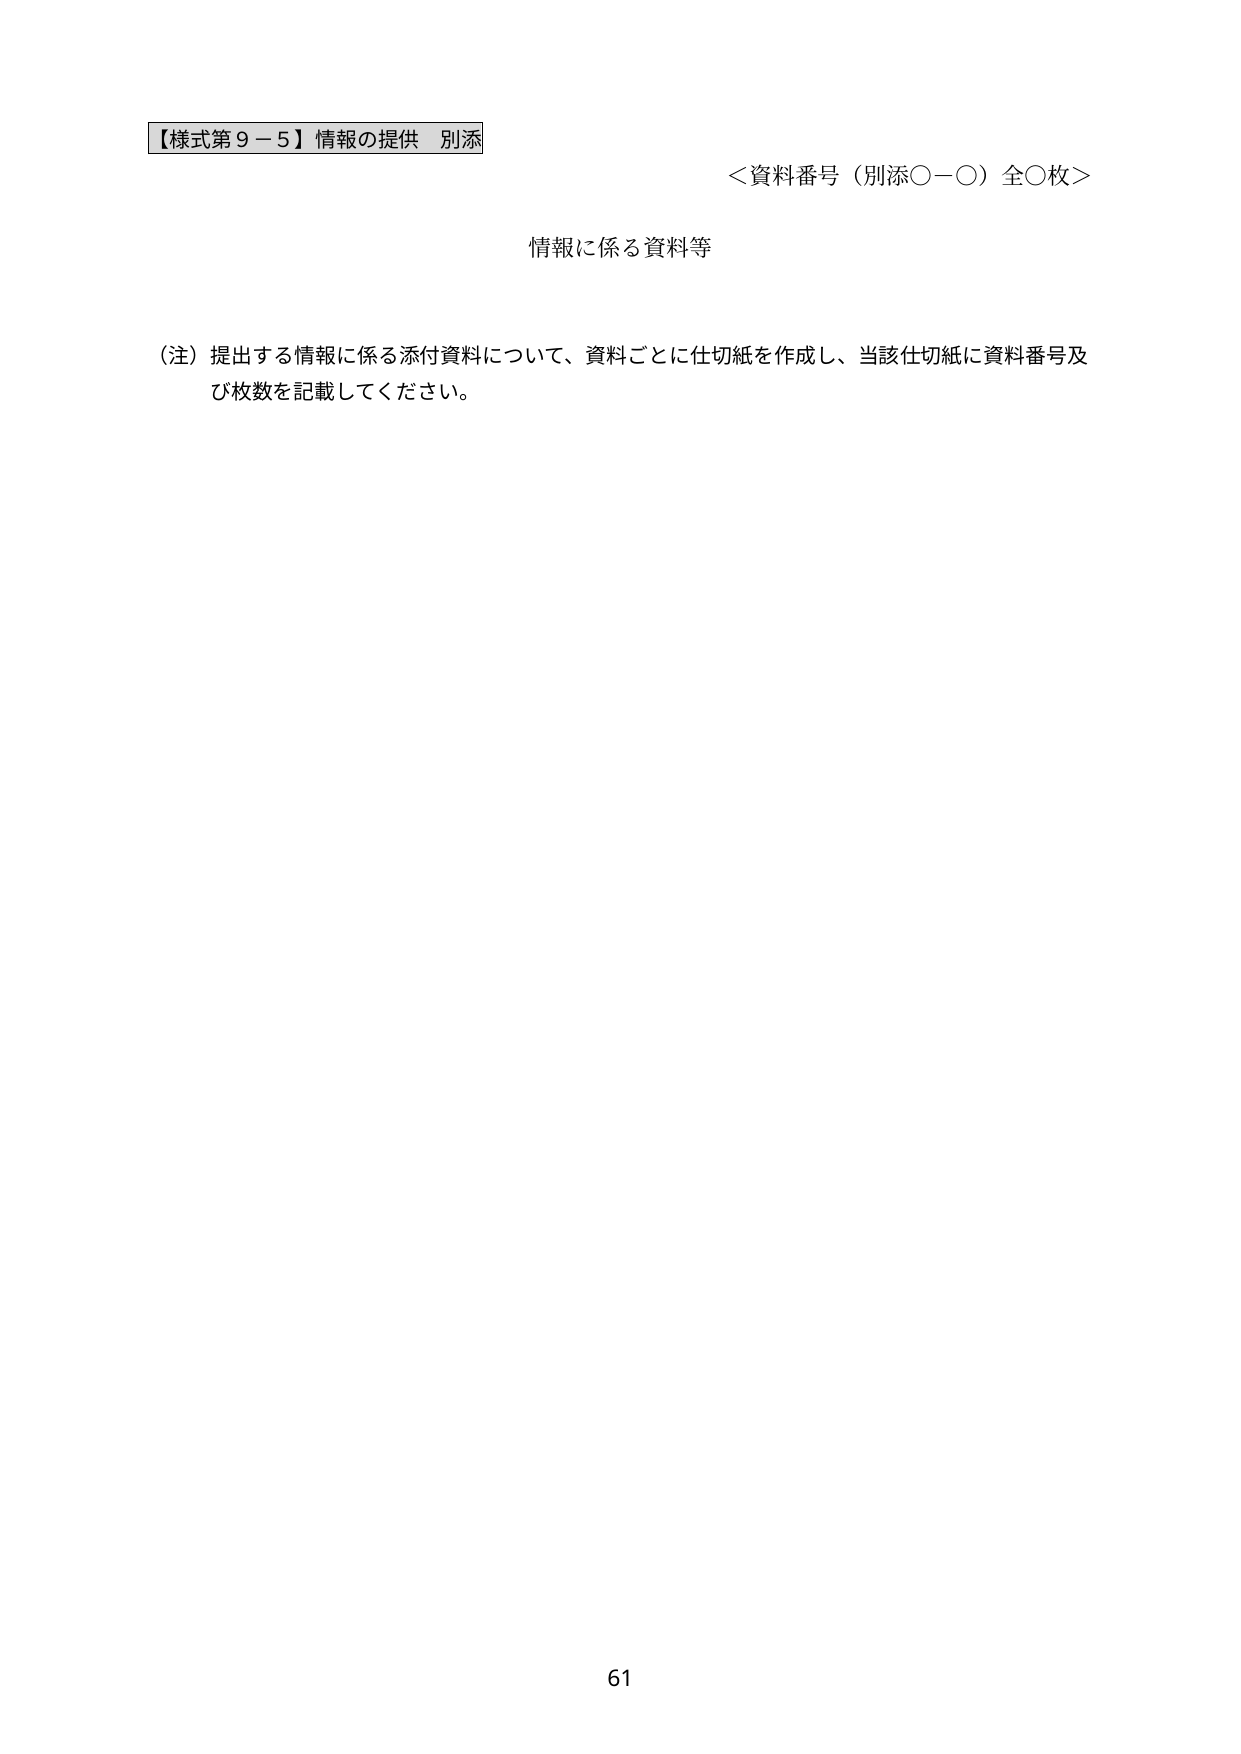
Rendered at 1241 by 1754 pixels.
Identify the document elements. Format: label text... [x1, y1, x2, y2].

text ＜資料番号（別添○－○）全○枚＞ [148, 156, 1092, 192]
text （注）提出する情報に係る添付資料について、資料ごとに仕切紙を作成し、当該仕切紙に資料番号及び枚数を記載してください。 [148, 336, 1092, 408]
text 情報に係る資料等 [148, 228, 1092, 264]
text 【様式第９－５】情報の提供 別添 [148, 120, 1092, 156]
